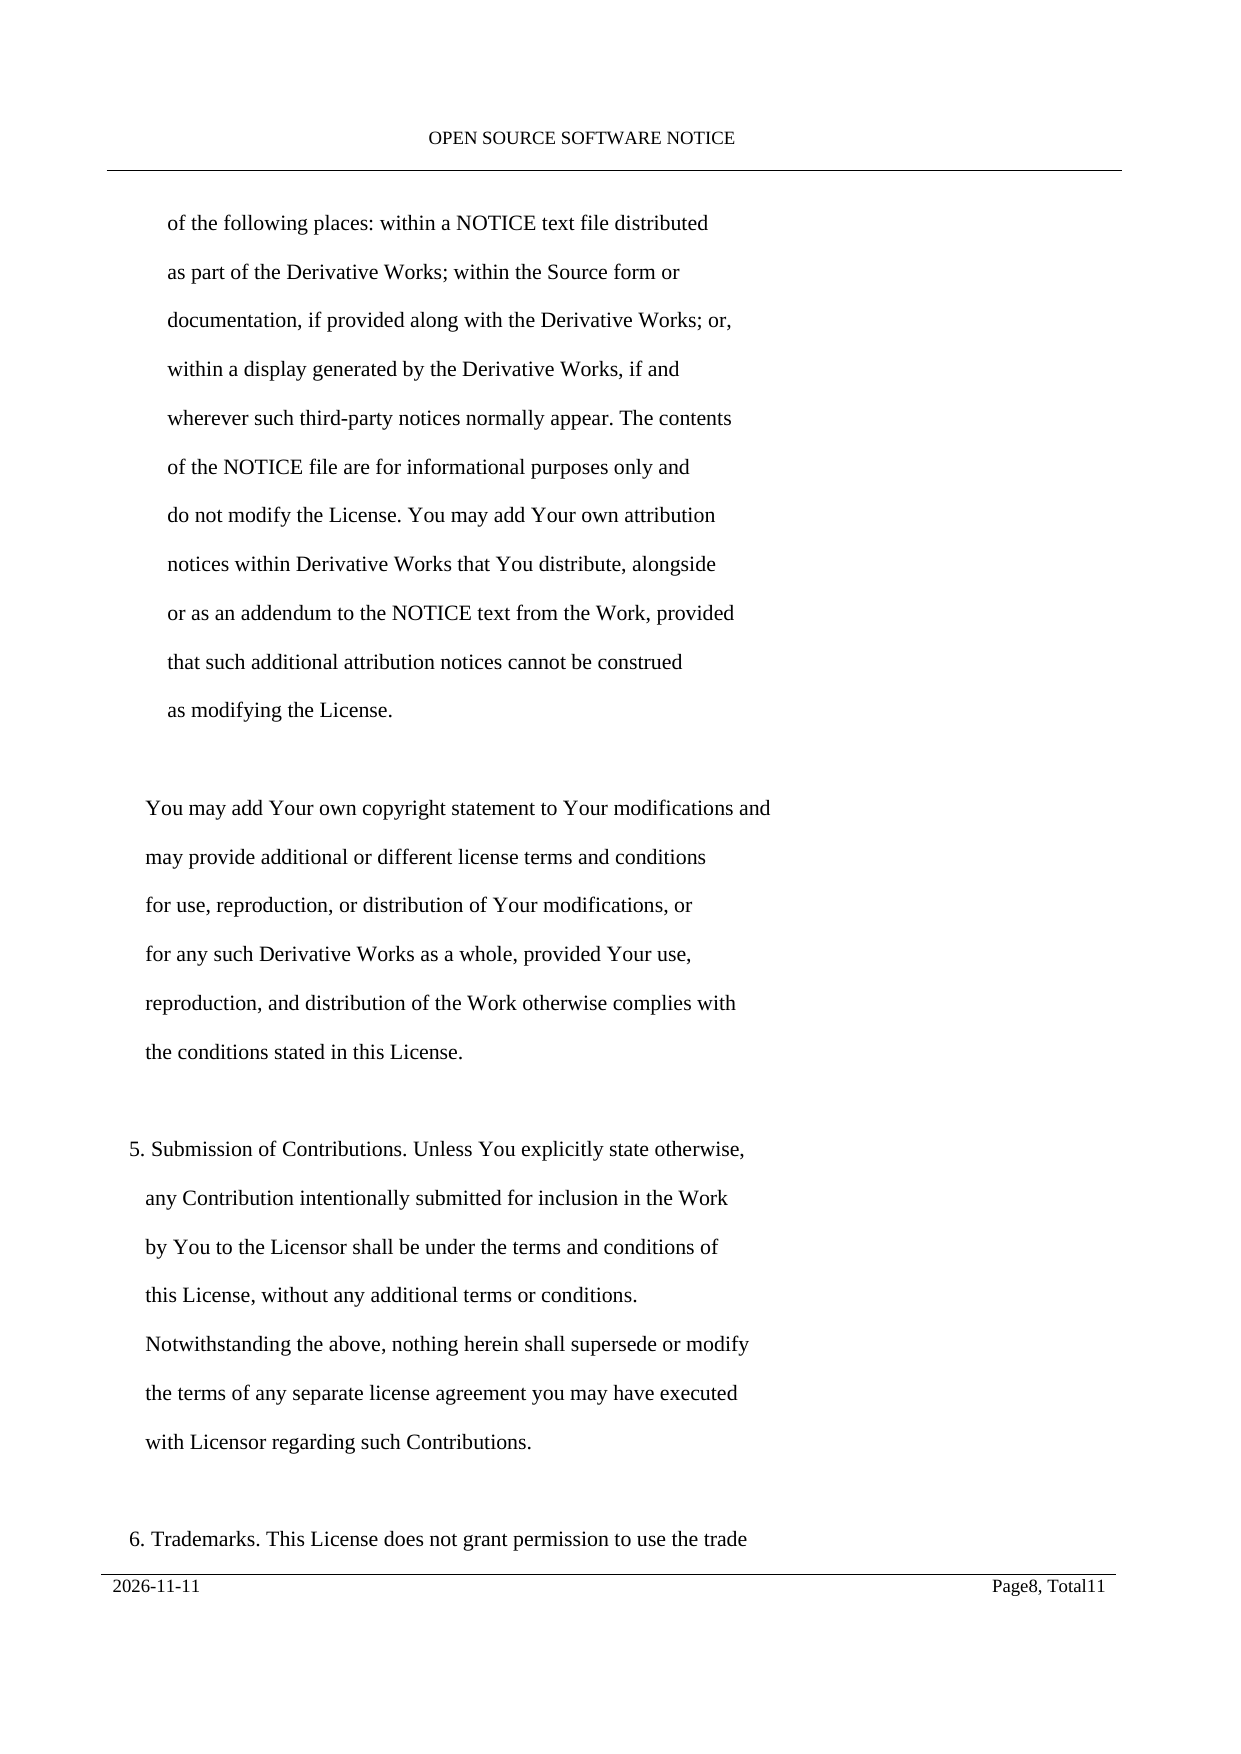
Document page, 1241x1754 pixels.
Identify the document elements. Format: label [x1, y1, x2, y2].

text [112, 206, 1128, 1555]
